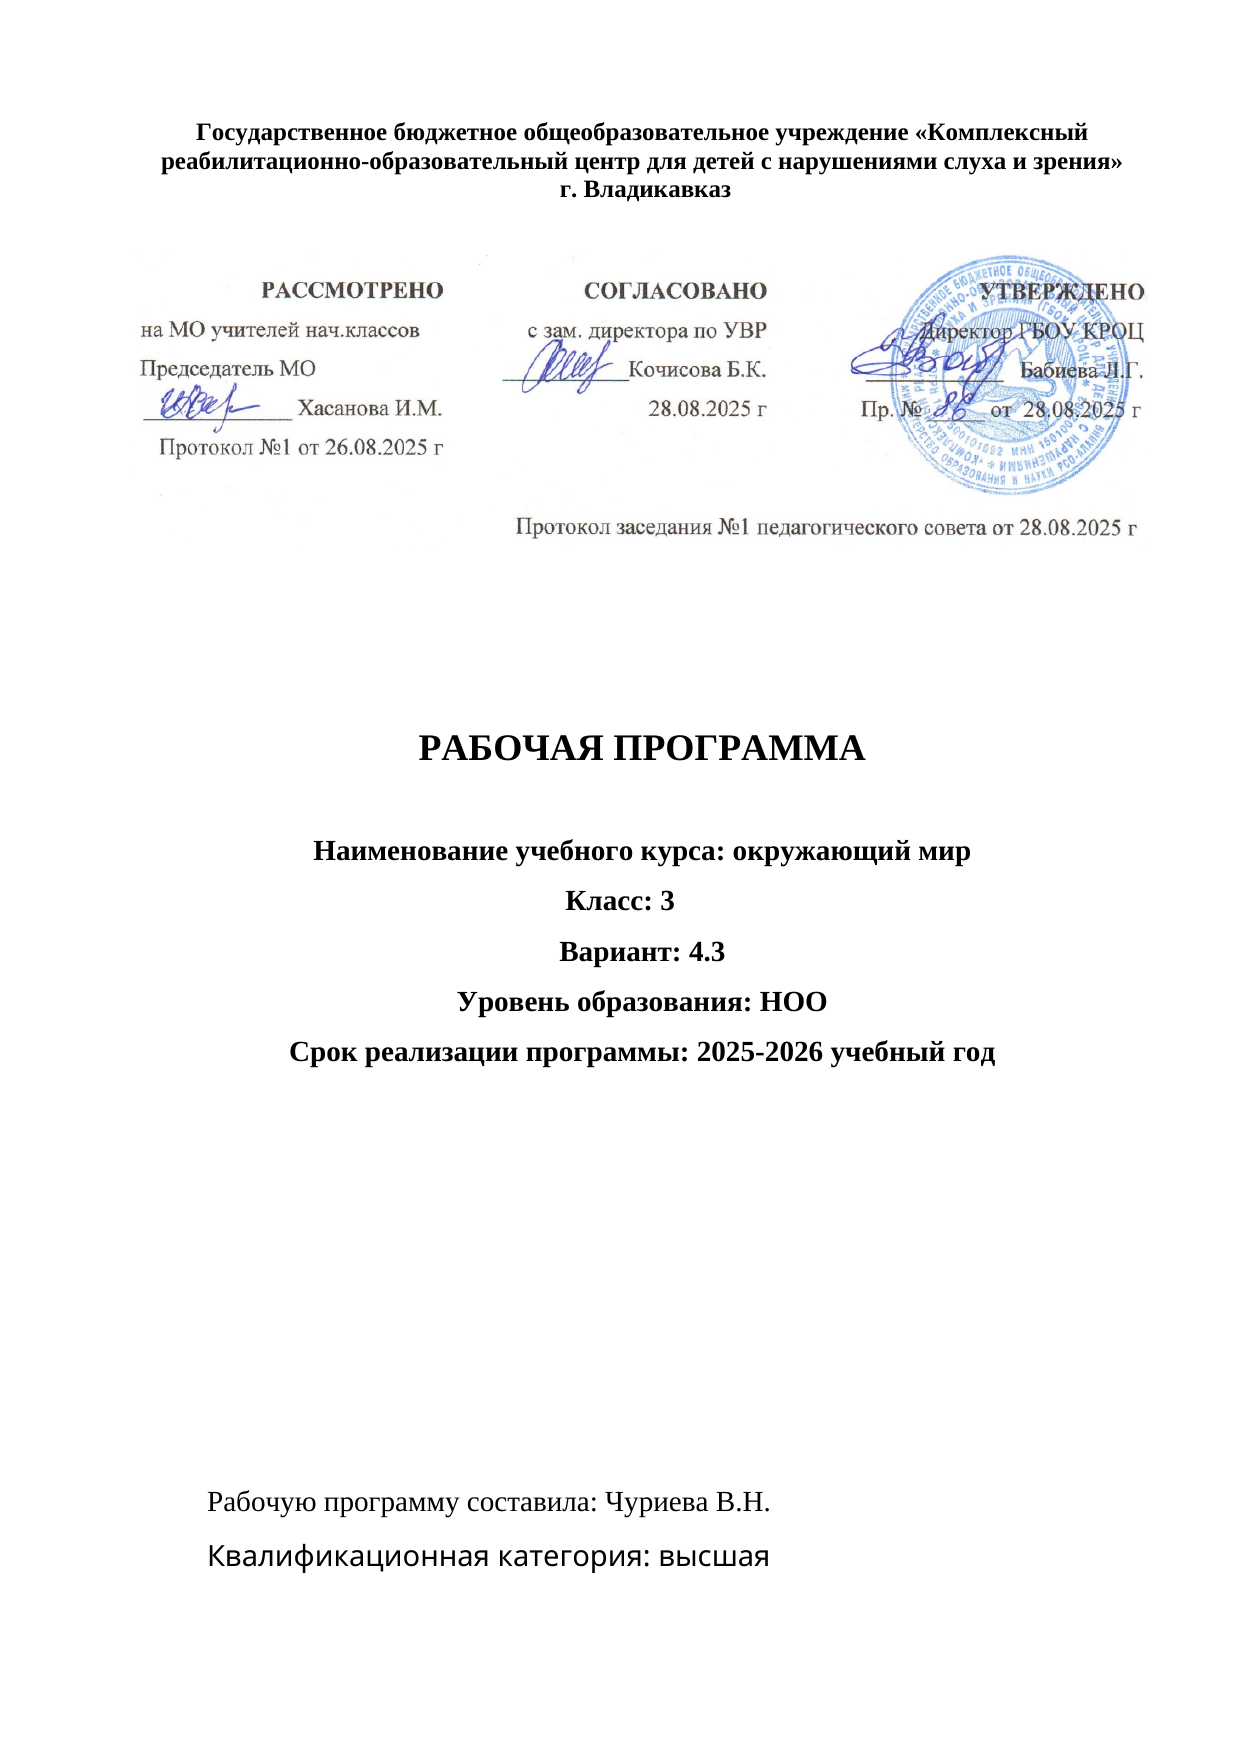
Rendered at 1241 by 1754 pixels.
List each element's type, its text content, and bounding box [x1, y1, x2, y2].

text Уровень образования: НОО [133, 984, 1151, 1018]
text РАБОЧАЯ ПРОГРАММА [133, 725, 1151, 768]
text Наименование учебного курса: окружающий мир [133, 833, 1151, 867]
text Государственное бюджетное общеобразовательное учреждение «Комплексный реабилитационно-образовательный центр для детей с нарушениями слуха и зрения» [133, 117, 1151, 174]
text г. Владикавказ [133, 174, 1151, 203]
text Рабочую программу составила: Чуриева В.Н. [133, 1484, 1151, 1518]
text Срок реализации программы: 2025-2026 учебный год [133, 1034, 1151, 1068]
picture [132, 248, 1152, 552]
text Квалификационная категория: высшая [133, 1535, 1151, 1574]
text Класс: 3 [88, 883, 1151, 917]
text Вариант: 4.3 [133, 934, 1151, 967]
